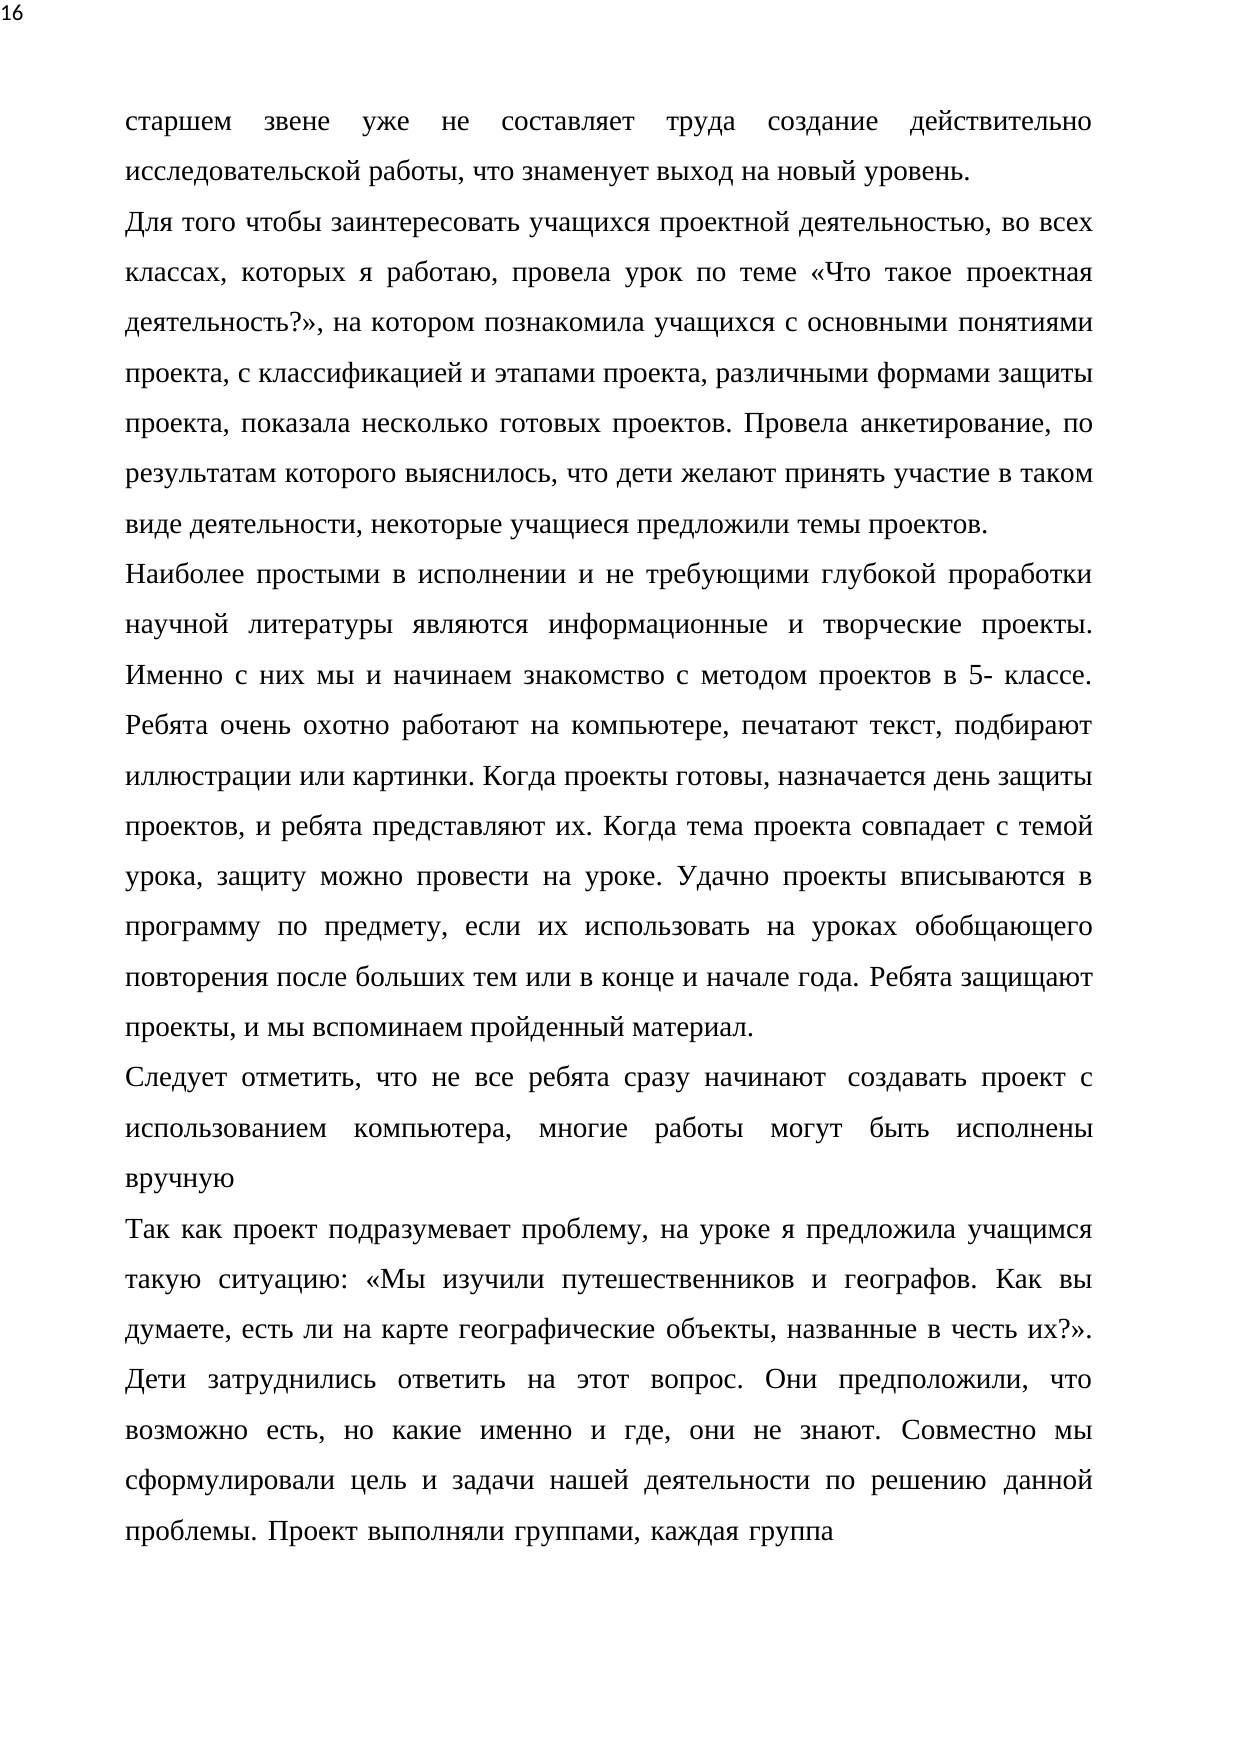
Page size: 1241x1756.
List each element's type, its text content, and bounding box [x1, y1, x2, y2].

text Для того чтобы заинтересовать учащихся проектной деятельностью, во всех классах, которых я работаю, провела урок по теме «Что такое проектная деятельность?», на котором познакомила учащихся с основными понятиями проекта, с классификацией и этапами проекта, различными формами защиты проекта, показала несколько готовых проектов. Провела анкетирование, по результатам которого выяснилось, что дети желают принять участие в таком виде деятельности, некоторые учащиеся предложили темы проектов. [125, 204, 1093, 539]
text Следует отметить, что не все ребята сразу начинают создавать проект с использованием компьютера, многие работы могут быть исполнены вручную [125, 1059, 1093, 1194]
text Наиболее простыми в исполнении и не требующими глубокой проработки научной литературы являются информационные и творческие проекты. Именно с них мы и начинаем знакомство с методом проектов в 5- классе. Ребята очень охотно работают на компьютере, печатают текст, подбирают иллюстрации или картинки. Когда проекты готовы, назначается день защиты проектов, и ребята представляют их. Когда тема проекта совпадает с темой урока, защиту можно провести на уроке. Удачно проекты вписываются в программу по предмету, если их использовать на уроках обобщающего повторения после больших тем или в конце и начале года. Ребята защищают проекты, и мы вспоминаем пройденный материал. [125, 556, 1093, 1043]
text Так как проект подразумевает проблему, на уроке я предложила учащимся такую ситуацию: «Мы изучили путешественников и географов. Как вы думаете, есть ли на карте географические объекты, названные в честь их?». Дети затруднились ответить на этот вопрос. Они предположили, что возможно есть, но какие именно и где, они не знают. Совместно мы сформулировали цель и задачи нашей деятельности по решению данной проблемы. Проект выполняли группами, каждая группа [125, 1211, 1092, 1546]
text старшем звене уже не составляет труда создание действительно исследовательской работы, что знаменует выход на новый уровень. [125, 103, 1092, 187]
